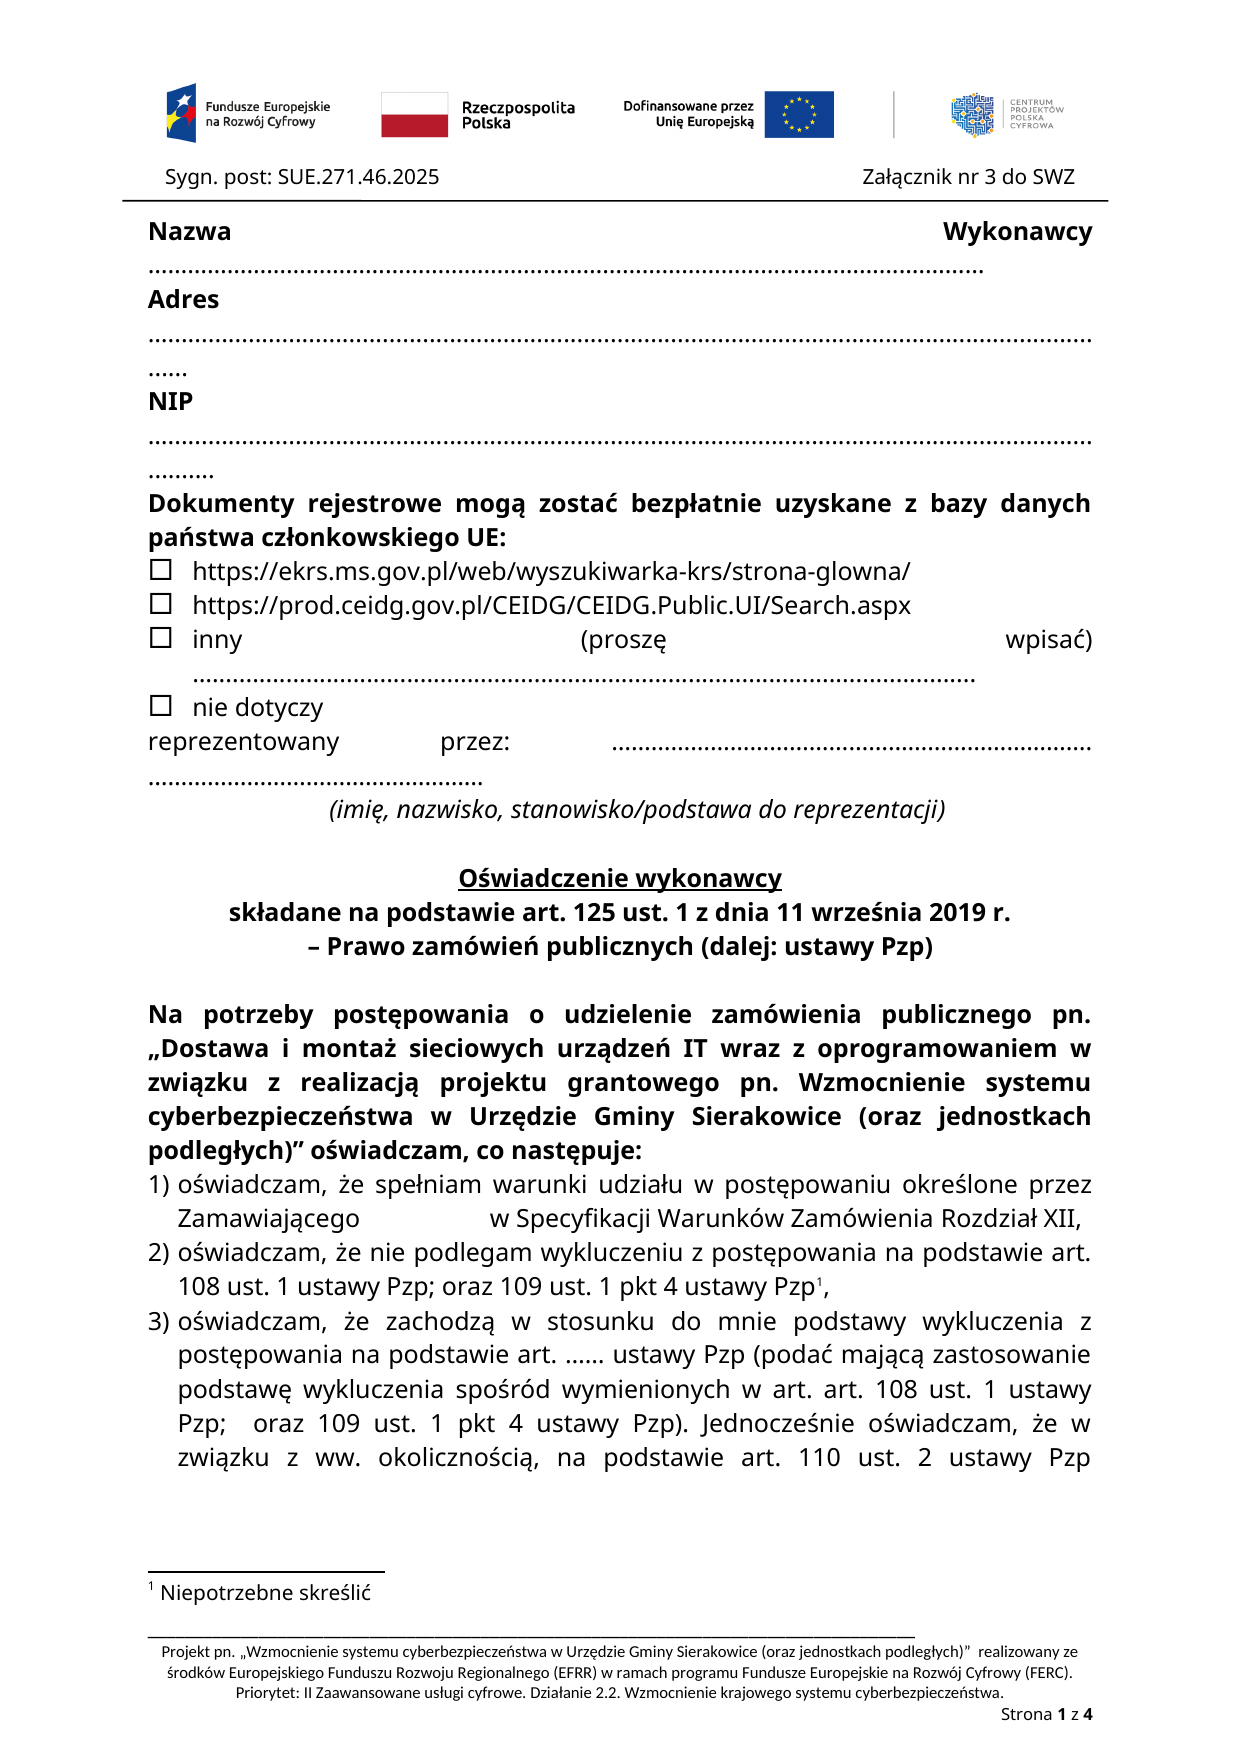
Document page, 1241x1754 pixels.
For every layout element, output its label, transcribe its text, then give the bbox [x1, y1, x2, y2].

text reprezentowany przez: ……………………………………………………………….…………………………………………… [148, 724, 1093, 792]
text Na potrzeby postępowania o udzielenie zamówienia publicznego pn. „Dostawa i montaż sieciowych urządzeń IT wraz z oprogramowaniem w związku z realizacją projektu grantowego pn. Wzmocnienie systemu cyberbezpieczeństwa w Urzędzie Gminy Sierakowice (oraz jednostkach podległych)” oświadczam, co następuje: [148, 997, 1093, 1167]
text NIP ….................................................................................................................................................... [148, 383, 1093, 486]
list oświadczam, że spełniam warunki udziału w postępowaniu określone przez Zamawiającego w Specyfikacji Warunków Zamówienia Rozdział XII, [148, 1167, 1093, 1235]
list inny (proszę wpisać) ….................................................................................................................. [148, 622, 1093, 690]
text składane na podstawie art. 125 ust. 1 z dnia 11 września 2019 r. [148, 894, 1093, 928]
text – Prawo zamówień publicznych (dalej: ustawy Pzp) [148, 928, 1093, 962]
list nie dotyczy [148, 690, 1093, 724]
picture [147, 63, 1093, 162]
text Adres …................................................................................................................................................ [148, 281, 1093, 383]
text Nazwa Wykonawcy …………………………………………………………………………………………………….………… [148, 213, 1093, 281]
text (imię, nazwisko, stanowisko/podstawa do reprezentacji) [148, 792, 948, 826]
text Oświadczenie wykonawcy [148, 860, 1093, 894]
list oświadczam, że nie podlegam wykluczeniu z postępowania na podstawie art. 108 ust. 1 ustawy Pzp; oraz 109 ust. 1 pkt 4 ustawy Pzp, [148, 1235, 1093, 1303]
list https://ekrs.ms.gov.pl/web/wyszukiwarka-krs/strona-glowna/ [148, 554, 1093, 588]
list https://prod.ceidg.gov.pl/CEIDG/CEIDG.Public.UI/Search.aspx [148, 588, 1093, 622]
text Dokumenty rejestrowe mogą zostać bezpłatnie uzyskane z bazy danych państwa członkowskiego UE: [148, 486, 1093, 554]
